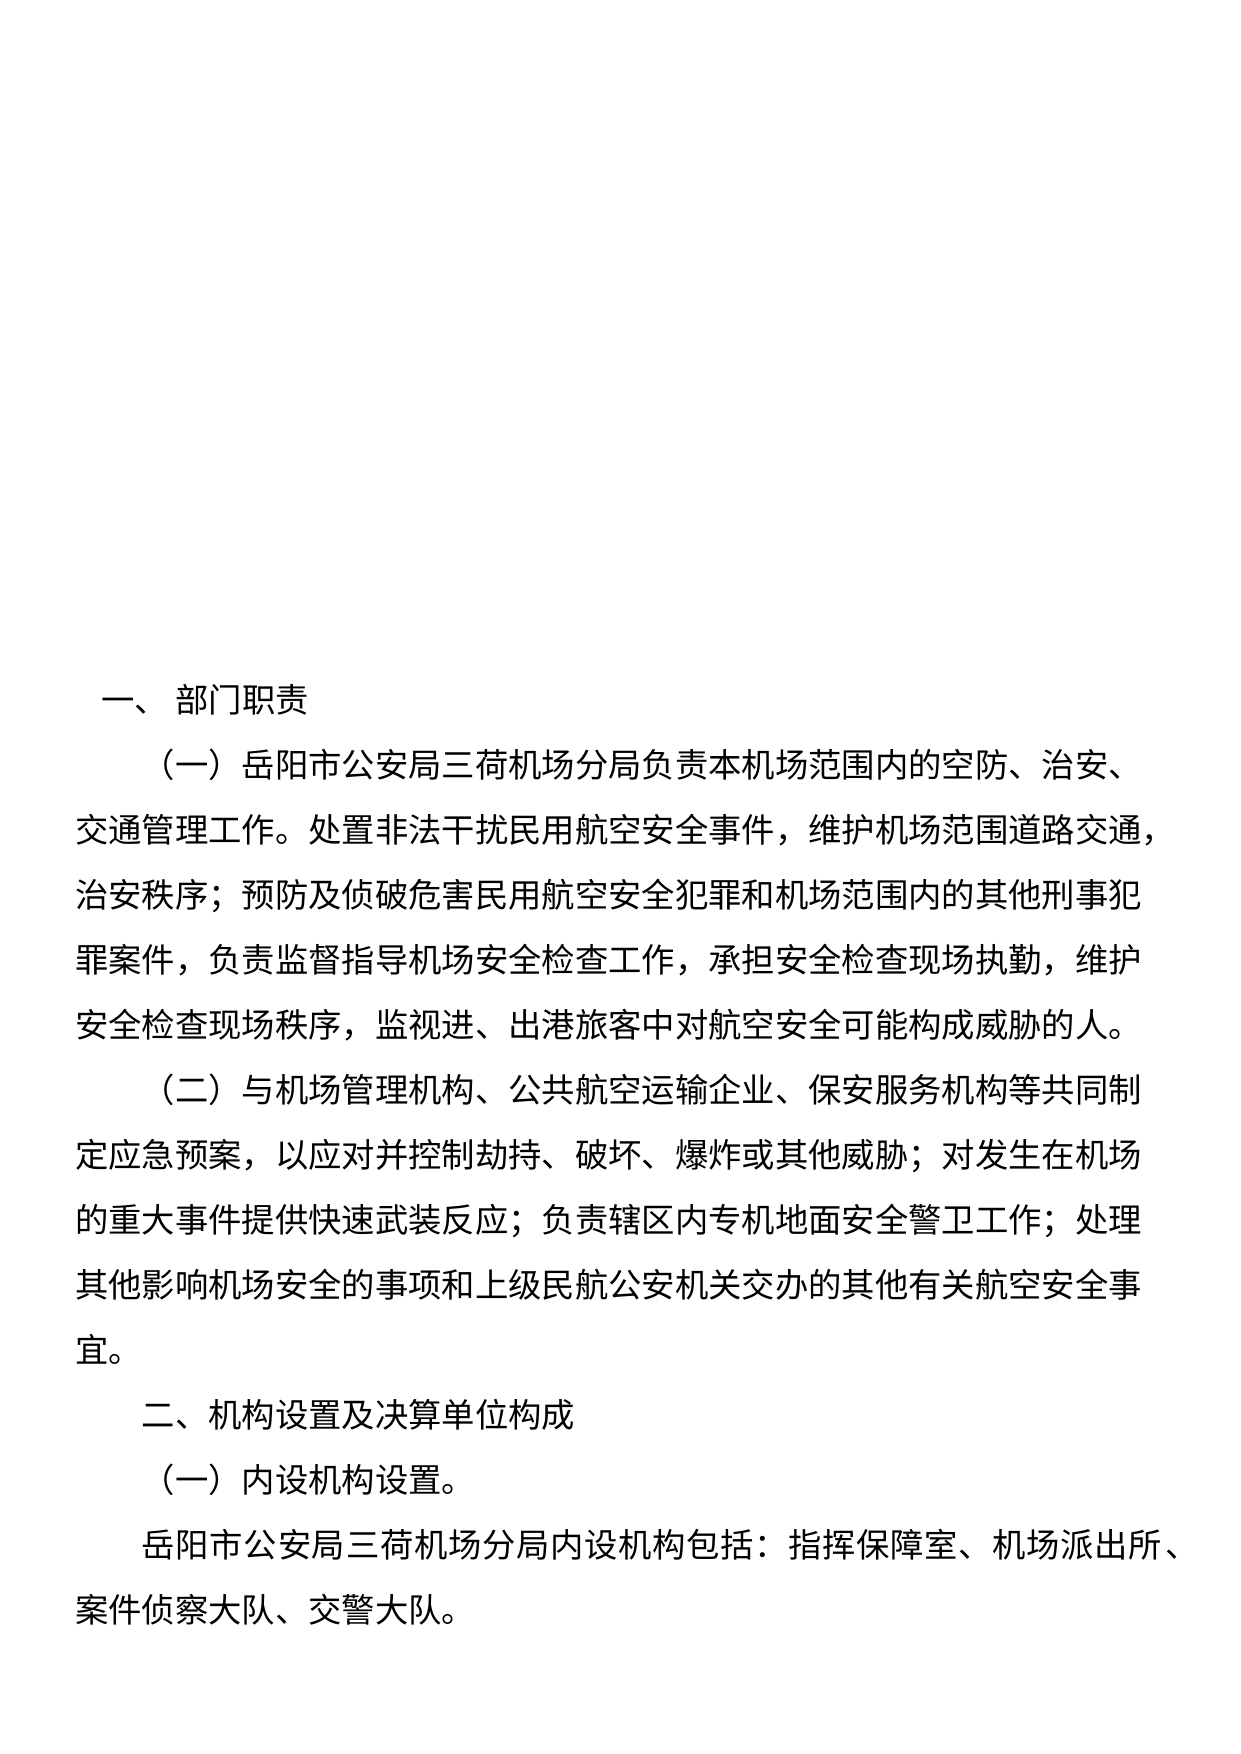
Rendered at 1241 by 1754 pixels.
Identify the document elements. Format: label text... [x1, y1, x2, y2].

list 一、 部门职责 [75, 666, 1165, 731]
text （一）内设机构设置。 [75, 1446, 1165, 1511]
text 岳阳市公安局三荷机场分局内设机构包括：指挥保障室、机场派出所、案件侦察大队、交警大队。 [75, 1511, 1165, 1641]
text 二、机构设置及决算单位构成 [75, 1381, 1165, 1446]
text （一）岳阳市公安局三荷机场分局负责本机场范围内的空防、治安、交通管理工作。处置非法干扰民用航空安全事件，维护机场范围道路交通，治安秩序；预防及侦破危害民用航空安全犯罪和机场范围内的其他刑事犯罪案件，负责监督指导机场安全检查工作，承担安全检查现场执勤，维护安全检查现场秩序，监视进、出港旅客中对航空安全可能构成威胁的人。 [75, 731, 1165, 1056]
text （二）与机场管理机构、公共航空运输企业、保安服务机构等共同制定应急预案，以应对并控制劫持、破坏、爆炸或其他威胁；对发生在机场的重大事件提供快速武装反应；负责辖区内专机地面安全警卫工作；处理其他影响机场安全的事项和上级民航公安机关交办的其他有关航空安全事宜。 [75, 1056, 1165, 1381]
